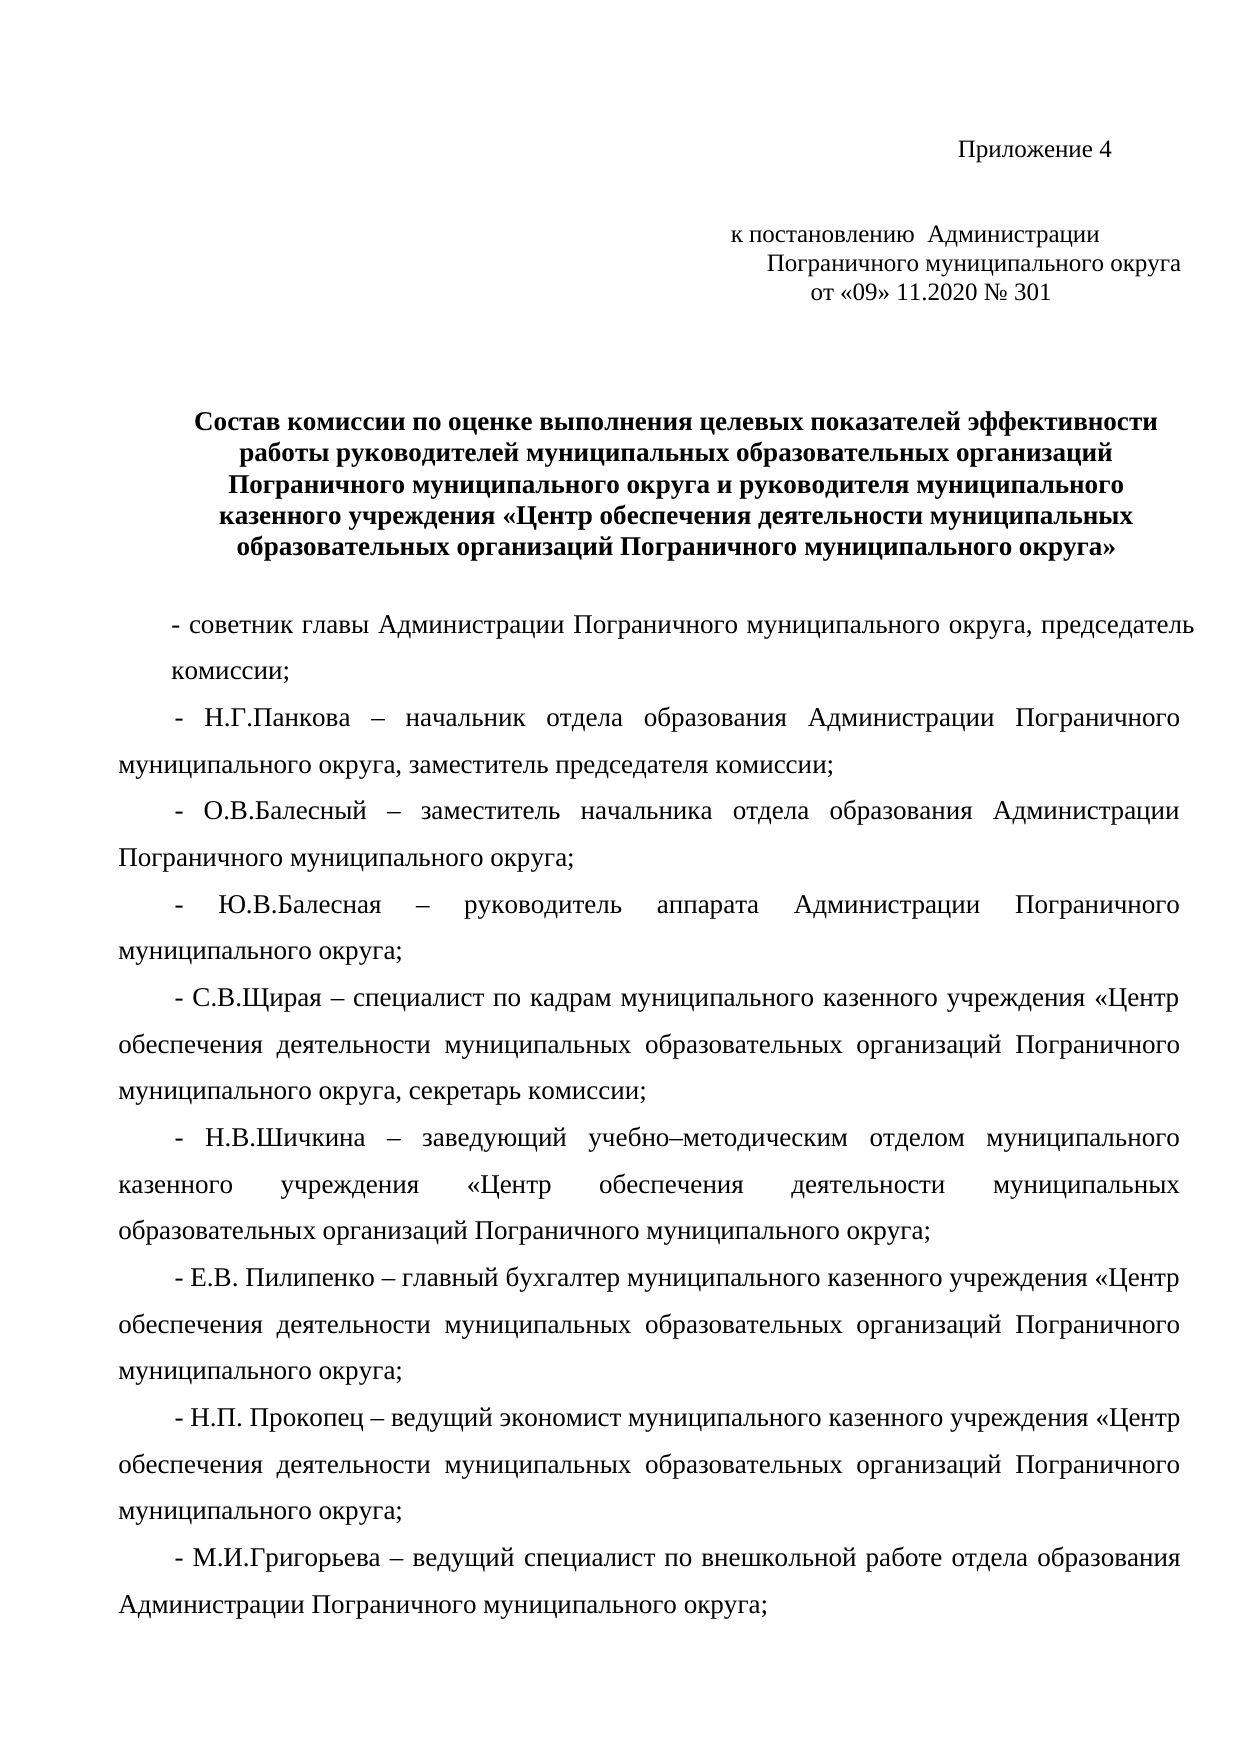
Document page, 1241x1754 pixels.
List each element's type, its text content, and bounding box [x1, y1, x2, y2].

text - Е.В. Пилипенко – главный бухгалтер муниципального казенного учреждения «Центр обеспечения деятельности муниципальных образовательных организаций Пограничного муниципального округа; [118, 1261, 1181, 1386]
text - М.И.Григорьева – ведущий специалист по внешкольной работе отдела образования Администрации Пограничного муниципального округа; [118, 1541, 1181, 1619]
text - О.В.Балесный – заместитель начальника отдела образования Администрации Пограничного муниципального округа; [118, 794, 1181, 872]
text - С.В.Щирая – специалист по кадрам муниципального казенного учреждения «Центр обеспечения деятельности муниципальных образовательных организаций Пограничного муниципального округа, секретарь комиссии; [118, 981, 1181, 1106]
text - советник главы Администрации Пограничного муниципального округа, председатель комиссии; [171, 608, 1196, 686]
text к постановлению Администрации [118, 219, 1181, 248]
text - Н.Г.Панкова – начальник отдела образования Администрации Пограничного муниципального округа, заместитель председателя комиссии; [118, 701, 1181, 779]
text - Ю.В.Балесная – руководитель аппарата Администрации Пограничного муниципального округа; [118, 888, 1181, 966]
text Состав комиссии по оценке выполнения целевых показателей эффективности работы руководителей муниципальных образовательных организаций Пограничного муниципального округа и руководителя муниципального казенного учреждения «Центр обеспечения деятельности муниципальных образовательных организаций Пограничного муниципального округа» [171, 405, 1181, 561]
text - Н.П. Прокопец – ведущий экономист муниципального казенного учреждения «Центр обеспечения деятельности муниципальных образовательных организаций Пограничного муниципального округа; [118, 1401, 1181, 1526]
text - Н.В.Шичкина – заведующий учебно–методическим отделом муниципального казенного учреждения «Центр обеспечения деятельности муниципальных образовательных организаций Пограничного муниципального округа; [118, 1121, 1181, 1246]
text Пограничного муниципального округа [118, 248, 1181, 277]
text от «09» 11.2020 № 301 [118, 277, 1181, 306]
text Приложение 4 [694, 134, 1181, 163]
